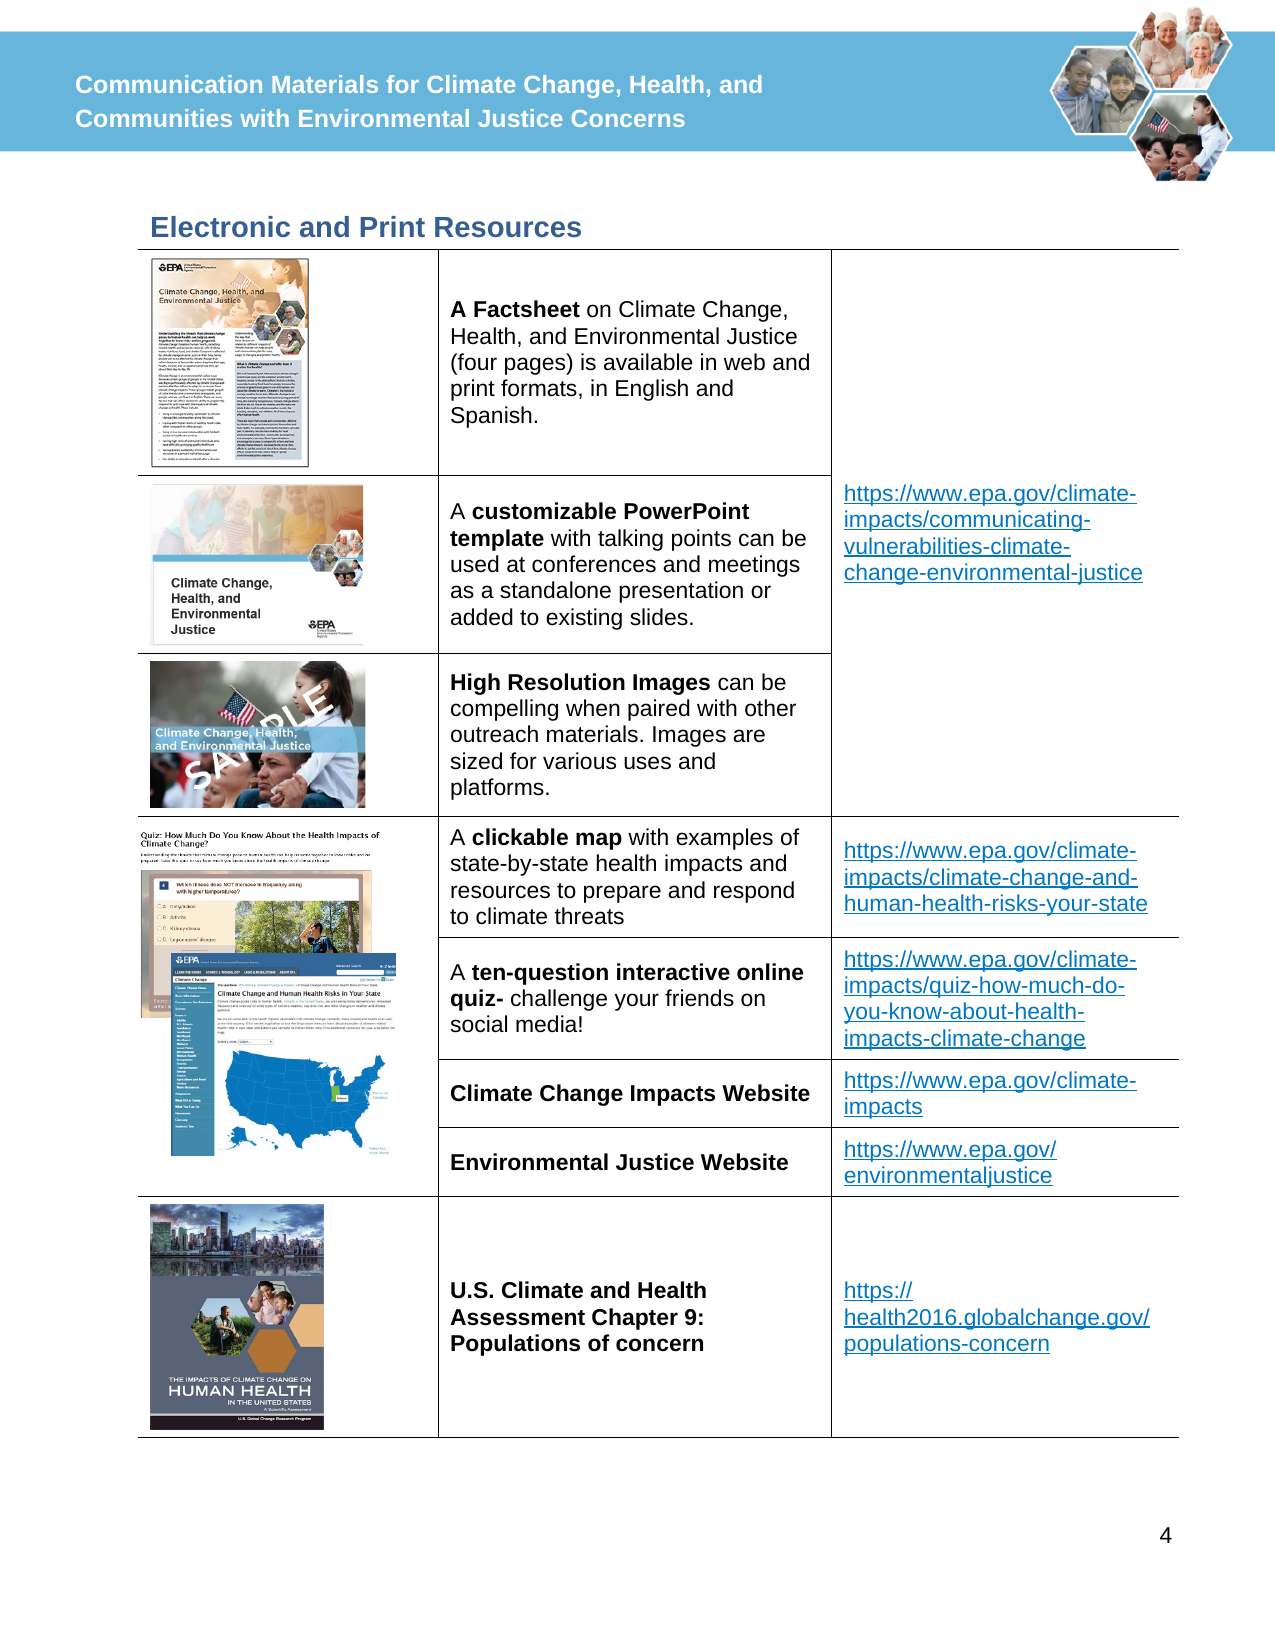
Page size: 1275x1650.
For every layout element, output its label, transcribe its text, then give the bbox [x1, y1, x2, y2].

picture [150, 1204, 324, 1430]
table_cell Climate Change Impacts Website [439, 1060, 831, 1127]
table_cell A customizable PowerPoint template with talking points can be used at conferences and meetings as a standalone presentation or added to existing slides. [439, 476, 831, 653]
table_cell Environmental Justice Website [439, 1128, 831, 1196]
table_cell A ten-question interactive online quiz- challenge your friends on social media! [439, 938, 831, 1058]
table_header https://www.epa.gov/climate-impacts/communicating-vulnerabilities-climate-change-environmental-justice [832, 250, 1179, 816]
table_cell https://www.epa.gov/climate-impacts/climate-change-and-human-health-risks-your-state [832, 817, 1179, 937]
table_cell [138, 1197, 438, 1437]
table_cell https://www.epa.gov/climate-impacts [832, 1060, 1179, 1127]
table_header A Factsheet on Climate Change, Health, and Environmental Justice (four pages) is available in web and print formats, in English and Spanish. [439, 250, 831, 475]
table_cell [138, 654, 438, 816]
table_cell https://health2016.globalchange.gov/populations-concern [832, 1197, 1179, 1437]
table_cell A clickable map with examples of state-by-state health impacts and resources to prepare and respond to climate threats [439, 817, 831, 937]
table_cell https://www.epa.gov/climate-impacts/quiz-how-much-do-you-know-about-health-impacts-climate-change [832, 938, 1179, 1058]
table_cell [138, 476, 438, 653]
table_cell High Resolution Images can be compelling when paired with other outreach materials. Images are sized for various uses and platforms. [439, 654, 831, 816]
picture [150, 483, 364, 646]
subtitle Electronic and Print Resources [150, 210, 1172, 244]
table_cell https://www.epa.gov/environmentaljustice [832, 1128, 1179, 1196]
picture [150, 661, 366, 808]
picture [0, 0, 1275, 183]
table_cell U.S. Climate and Health Assessment Chapter 9: Populations of concern [439, 1197, 831, 1437]
table_cell [138, 817, 438, 1196]
table_header [138, 250, 438, 475]
picture [138, 827, 380, 1018]
picture [150, 257, 310, 468]
